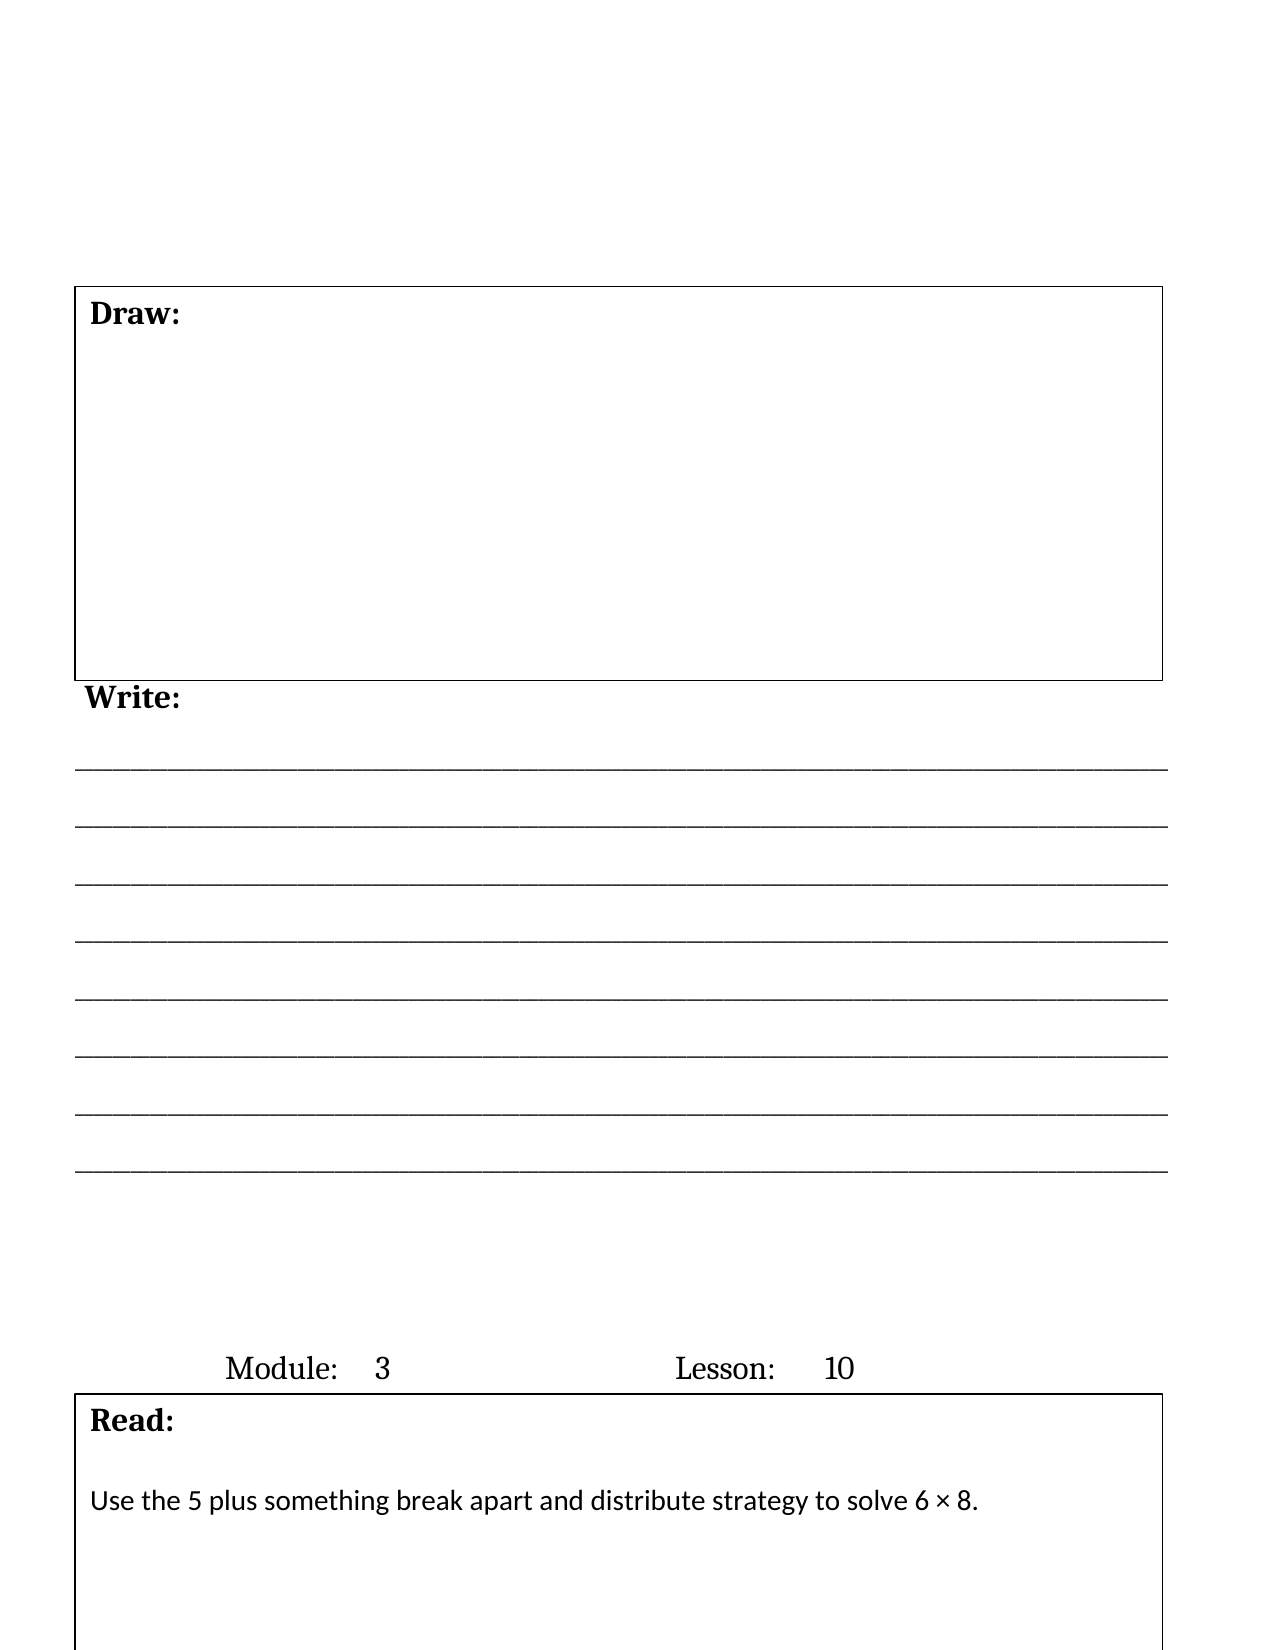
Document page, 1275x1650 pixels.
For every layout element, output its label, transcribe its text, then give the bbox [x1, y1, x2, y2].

text ______________________________________________________________________________________________________________________ [75, 746, 1200, 774]
text Module: 3 Lesson: 10 [75, 1349, 1200, 1388]
text ______________________________________________________________________________________________________________________ [75, 1033, 1200, 1062]
text ______________________________________________________________________________________________________________________ [75, 803, 1200, 832]
text ______________________________________________________________________________________________________________________ [75, 976, 1200, 1004]
text ______________________________________________________________________________________________________________________ [75, 861, 1200, 889]
text ______________________________________________________________________________________________________________________ [75, 1148, 1200, 1177]
text ______________________________________________________________________________________________________________________ [75, 1091, 1200, 1119]
text ______________________________________________________________________________________________________________________ [75, 918, 1200, 947]
text Write: [84, 679, 1200, 717]
